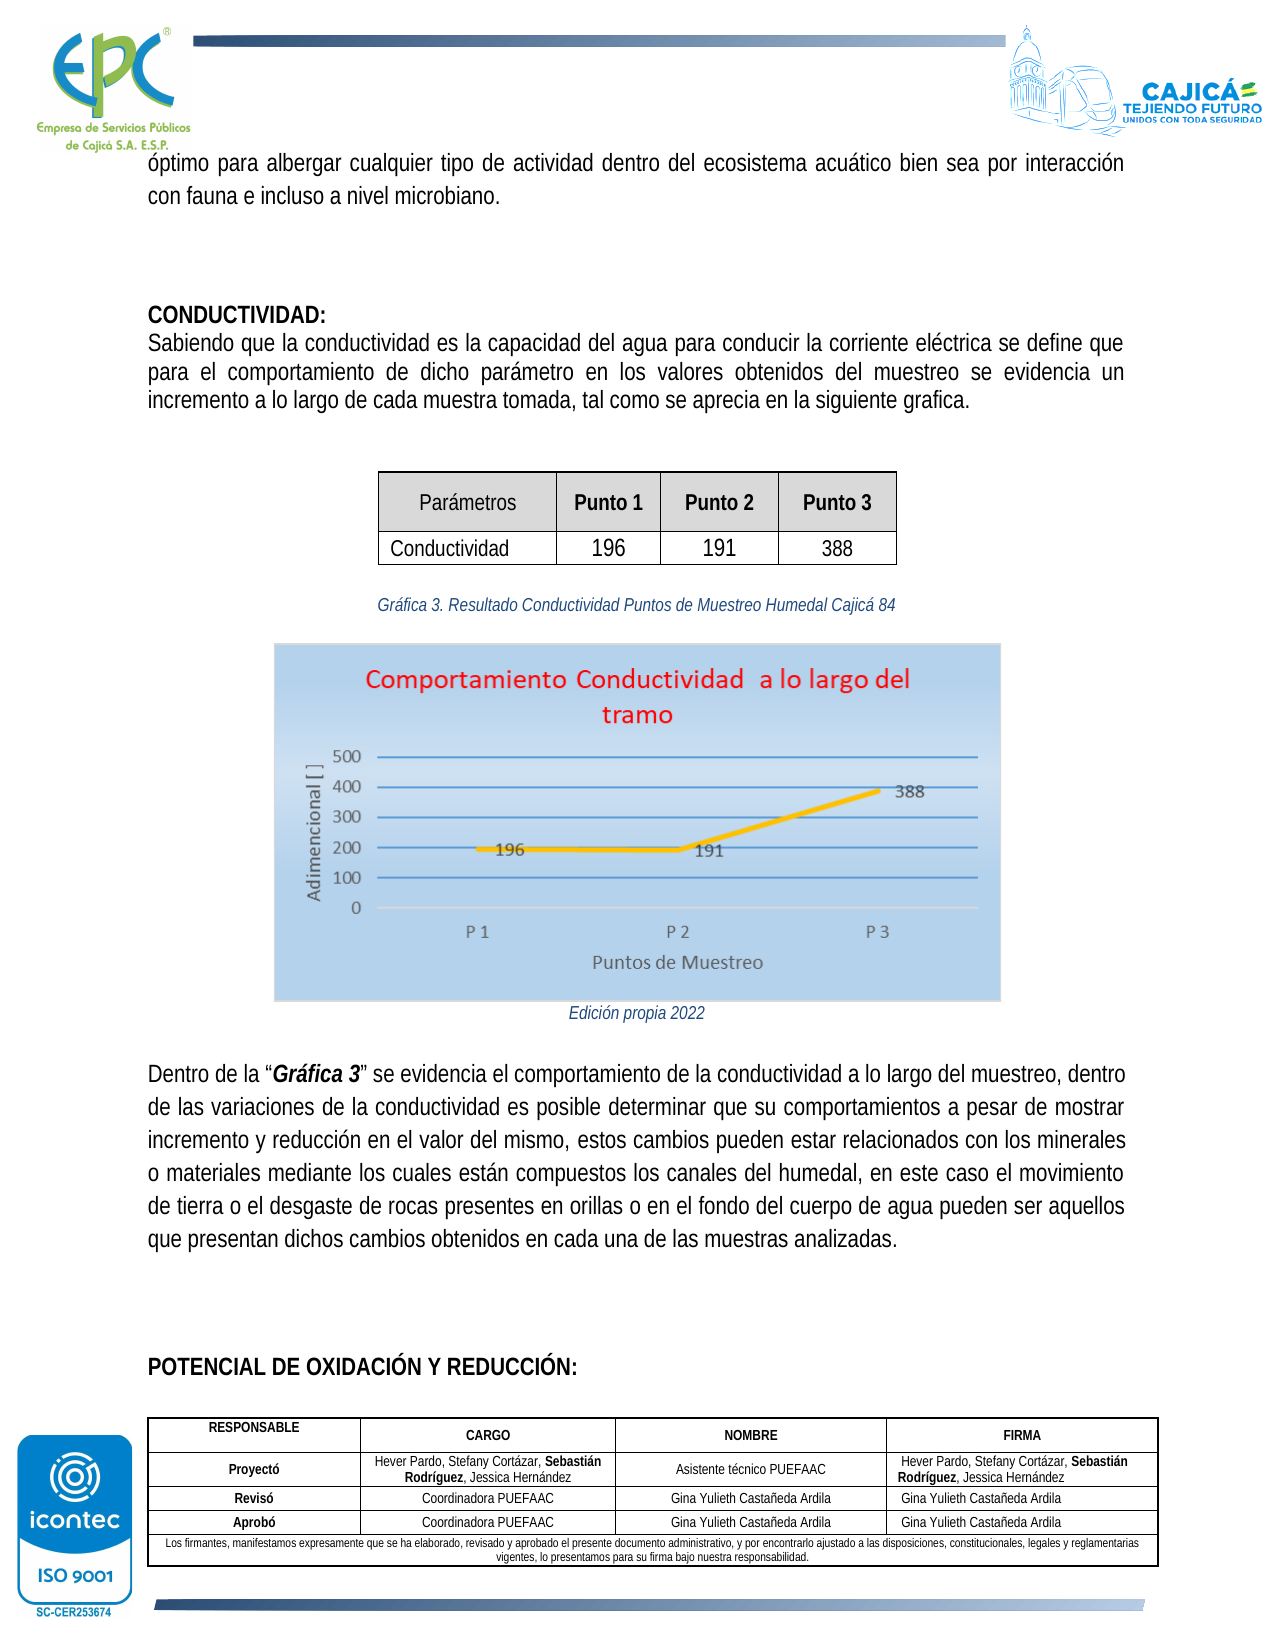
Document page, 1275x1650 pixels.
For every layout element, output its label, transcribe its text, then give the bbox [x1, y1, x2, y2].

table_cell 191 [661, 532, 778, 564]
picture [273, 643, 1002, 1002]
table_header Punto 3 [779, 473, 896, 531]
table_header Punto 1 [557, 473, 660, 531]
text Edición propia 2022 [148, 1002, 1127, 1023]
text CONDUCTIVIDAD: [148, 299, 1127, 328]
picture [1005, 25, 1263, 138]
table_header Punto 2 [661, 473, 778, 531]
text POTENCIAL DE OXIDACIÓN Y REDUCCIÓN: [148, 1351, 1127, 1380]
text Sabiendo que la conductividad es la capacidad del agua para conducir la corriente eléctrica se define que para el comportamiento de dicho parámetro en los valores obtenidos del muestreo se evidencia un incremento a lo largo de cada muestra tomada, tal como se aprecia en la siguiente grafica. [148, 328, 1127, 414]
picture [17, 1435, 133, 1618]
picture [33, 25, 194, 156]
text Gráfica 3. Resultado Conductividad Puntos de Muestreo Humedal Cajicá 84 [148, 593, 1127, 615]
table_cell Conductividad [379, 532, 556, 564]
text Dentro de la “Gráfica 3” se evidencia el comportamiento de la conductividad a lo largo del muestreo, dentro de las variaciones de la conductividad es posible determinar que su comportamientos a pesar de mostrar incremento y reducción en el valor del mismo, estos cambios pueden estar relacionados con los minerales o materiales mediante los cuales están compuestos los canales del humedal, en este caso el movimiento de tierra o el desgaste de rocas presentes en orillas o en el fondo del cuerpo de agua pueden ser aquellos que presentan dichos cambios obtenidos en cada una de las muestras analizadas. [148, 1059, 1127, 1253]
table_cell 196 [557, 532, 660, 564]
table_header Parámetros [379, 473, 556, 531]
table_cell 388 [779, 532, 896, 564]
